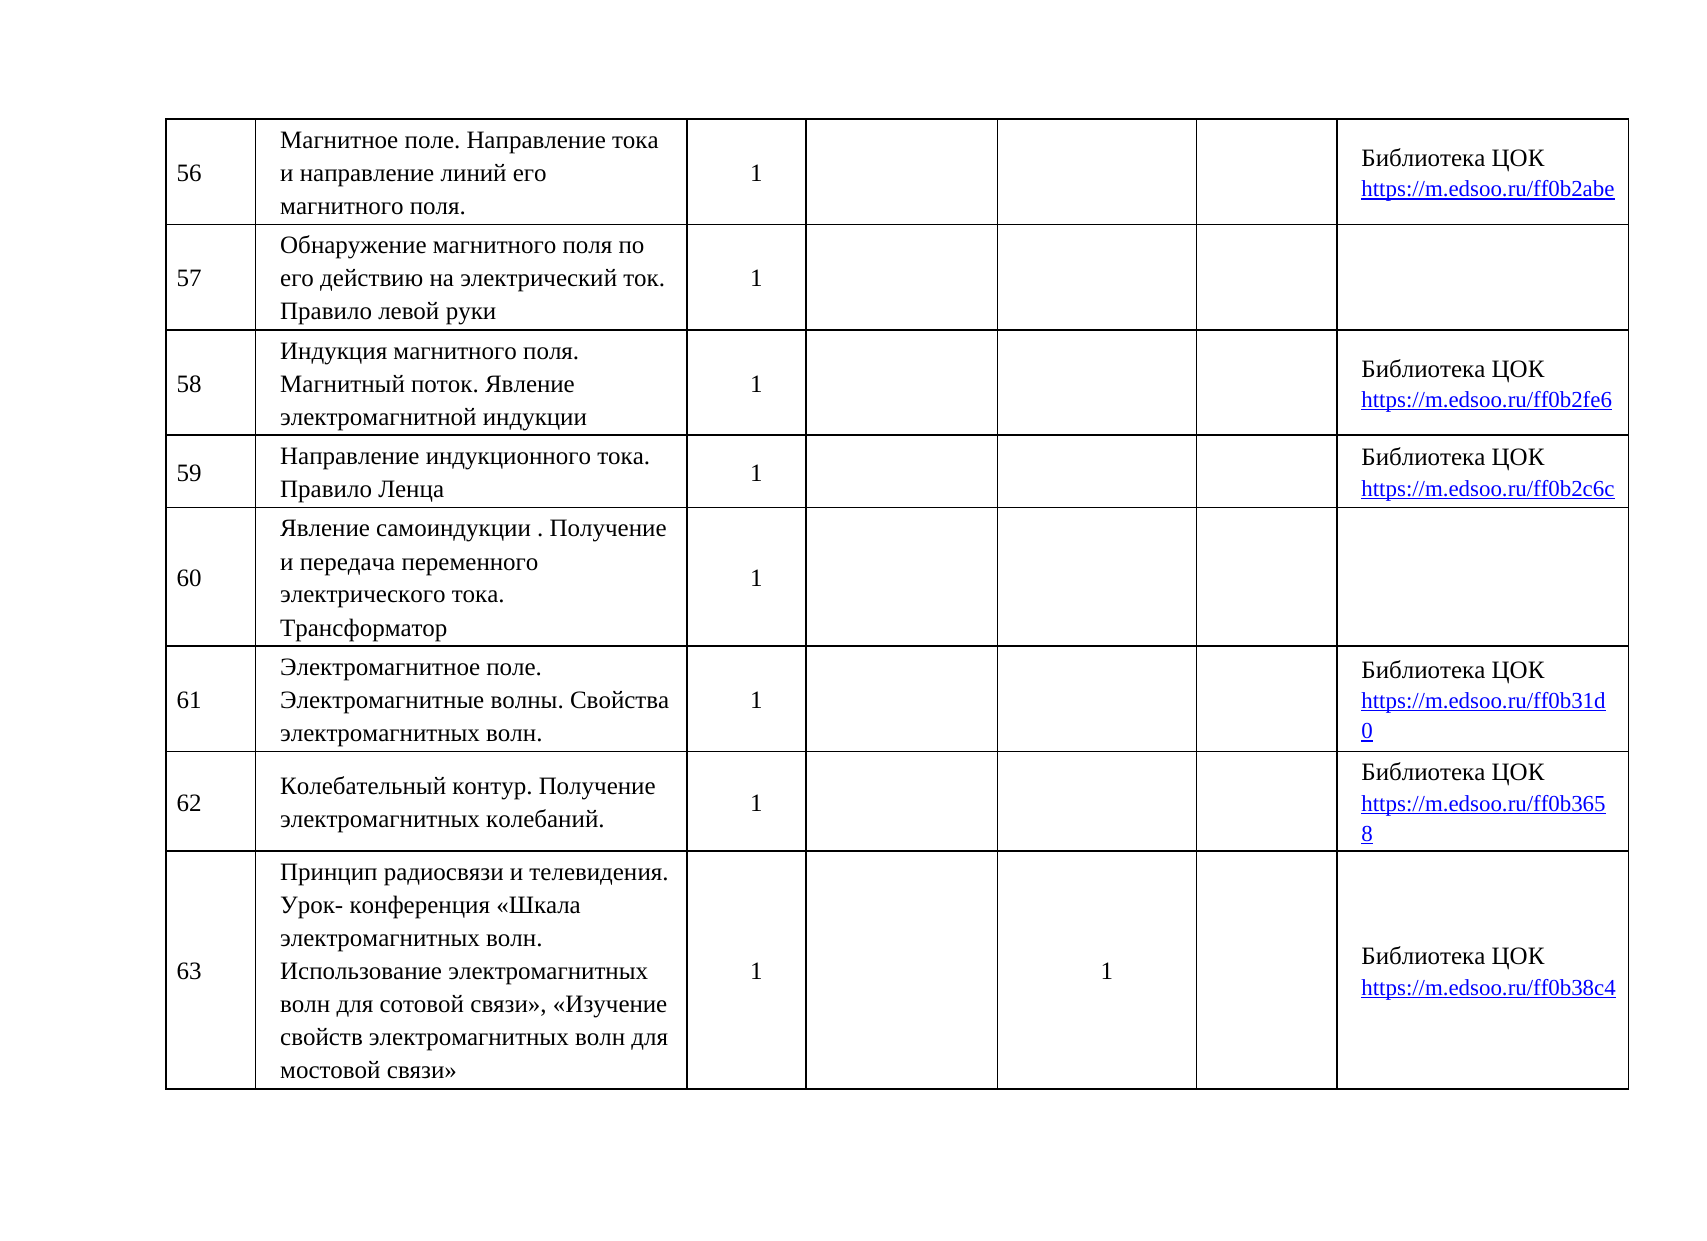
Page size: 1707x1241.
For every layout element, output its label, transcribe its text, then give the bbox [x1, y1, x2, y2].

table_cell 1 [688, 225, 805, 329]
table_cell [807, 225, 997, 329]
table_cell Направление индукционного тока. Правило Ленца [256, 436, 686, 507]
table_cell Библиотека ЦОК https://m.edsoo.ru/ff0b31d0 [1338, 647, 1628, 751]
table_cell [807, 120, 997, 223]
table_cell Обнаружение магнитного поля по его действию на электрический ток. Правило левой руки [256, 225, 686, 329]
table_cell [1197, 331, 1336, 434]
table_cell Принцип радиосвязи и телевидения. Урок- конференция «Шкала электромагнитных волн. Использование электромагнитных волн для сотовой связи», «Изучение свойств электромагнитных волн для мостовой связи» [256, 852, 686, 1088]
table_cell [1338, 508, 1628, 645]
table_cell [1338, 225, 1628, 329]
table_cell [998, 331, 1196, 434]
table_cell 1 [688, 436, 805, 507]
table_cell Колебательный контур. Получение электромагнитных колебаний. [256, 752, 686, 850]
table_cell 57 [167, 225, 255, 329]
table_cell Библиотека ЦОК https://m.edsoo.ru/ff0b2abe [1338, 120, 1628, 223]
table_cell [807, 852, 997, 1088]
table_cell 1 [688, 752, 805, 850]
table_cell 1 [688, 120, 805, 223]
table_cell 61 [167, 647, 255, 751]
table_cell 1 [688, 331, 805, 434]
table_cell 1 [998, 852, 1196, 1088]
table_cell [998, 436, 1196, 507]
table_cell 59 [167, 436, 255, 507]
table_cell [807, 436, 997, 507]
table_cell [807, 647, 997, 751]
table_cell [807, 508, 997, 645]
table_cell [998, 752, 1196, 850]
table_cell 63 [167, 852, 255, 1088]
table_cell Электромагнитное поле. Электромагнитные волны. Свойства электромагнитных волн. [256, 647, 686, 751]
table_cell 1 [688, 508, 805, 645]
table_cell Магнитное поле. Направление тока и направление линий его магнитного поля. [256, 120, 686, 223]
table_cell 56 [167, 120, 255, 223]
table_cell Библиотека ЦОК https://m.edsoo.ru/ff0b2c6c [1338, 436, 1628, 507]
table_cell [998, 120, 1196, 223]
table_cell [807, 331, 997, 434]
table_cell [1197, 120, 1336, 223]
table_cell [807, 752, 997, 850]
table_cell [1197, 225, 1336, 329]
table_cell Библиотека ЦОК https://m.edsoo.ru/ff0b38c4 [1338, 852, 1628, 1088]
table_cell [1197, 436, 1336, 507]
table_cell 58 [167, 331, 255, 434]
table_cell [1197, 752, 1336, 850]
table_cell 62 [167, 752, 255, 850]
table_cell Библиотека ЦОК https://m.edsoo.ru/ff0b2fe6 [1338, 331, 1628, 434]
table_cell 1 [688, 852, 805, 1088]
table_cell [998, 647, 1196, 751]
table_cell 1 [688, 647, 805, 751]
table_cell [998, 508, 1196, 645]
table_cell Индукция магнитного поля. Магнитный поток. Явление электромагнитной индукции [256, 331, 686, 434]
table_cell Явление самоиндукции . Получение и передача переменного электрического тока. Трансформатор [256, 508, 686, 645]
table_cell Библиотека ЦОК https://m.edsoo.ru/ff0b3658 [1338, 752, 1628, 850]
table_cell [1197, 852, 1336, 1088]
table_cell 60 [167, 508, 255, 645]
table_cell [1197, 647, 1336, 751]
table_cell [998, 225, 1196, 329]
table_cell [1197, 508, 1336, 645]
